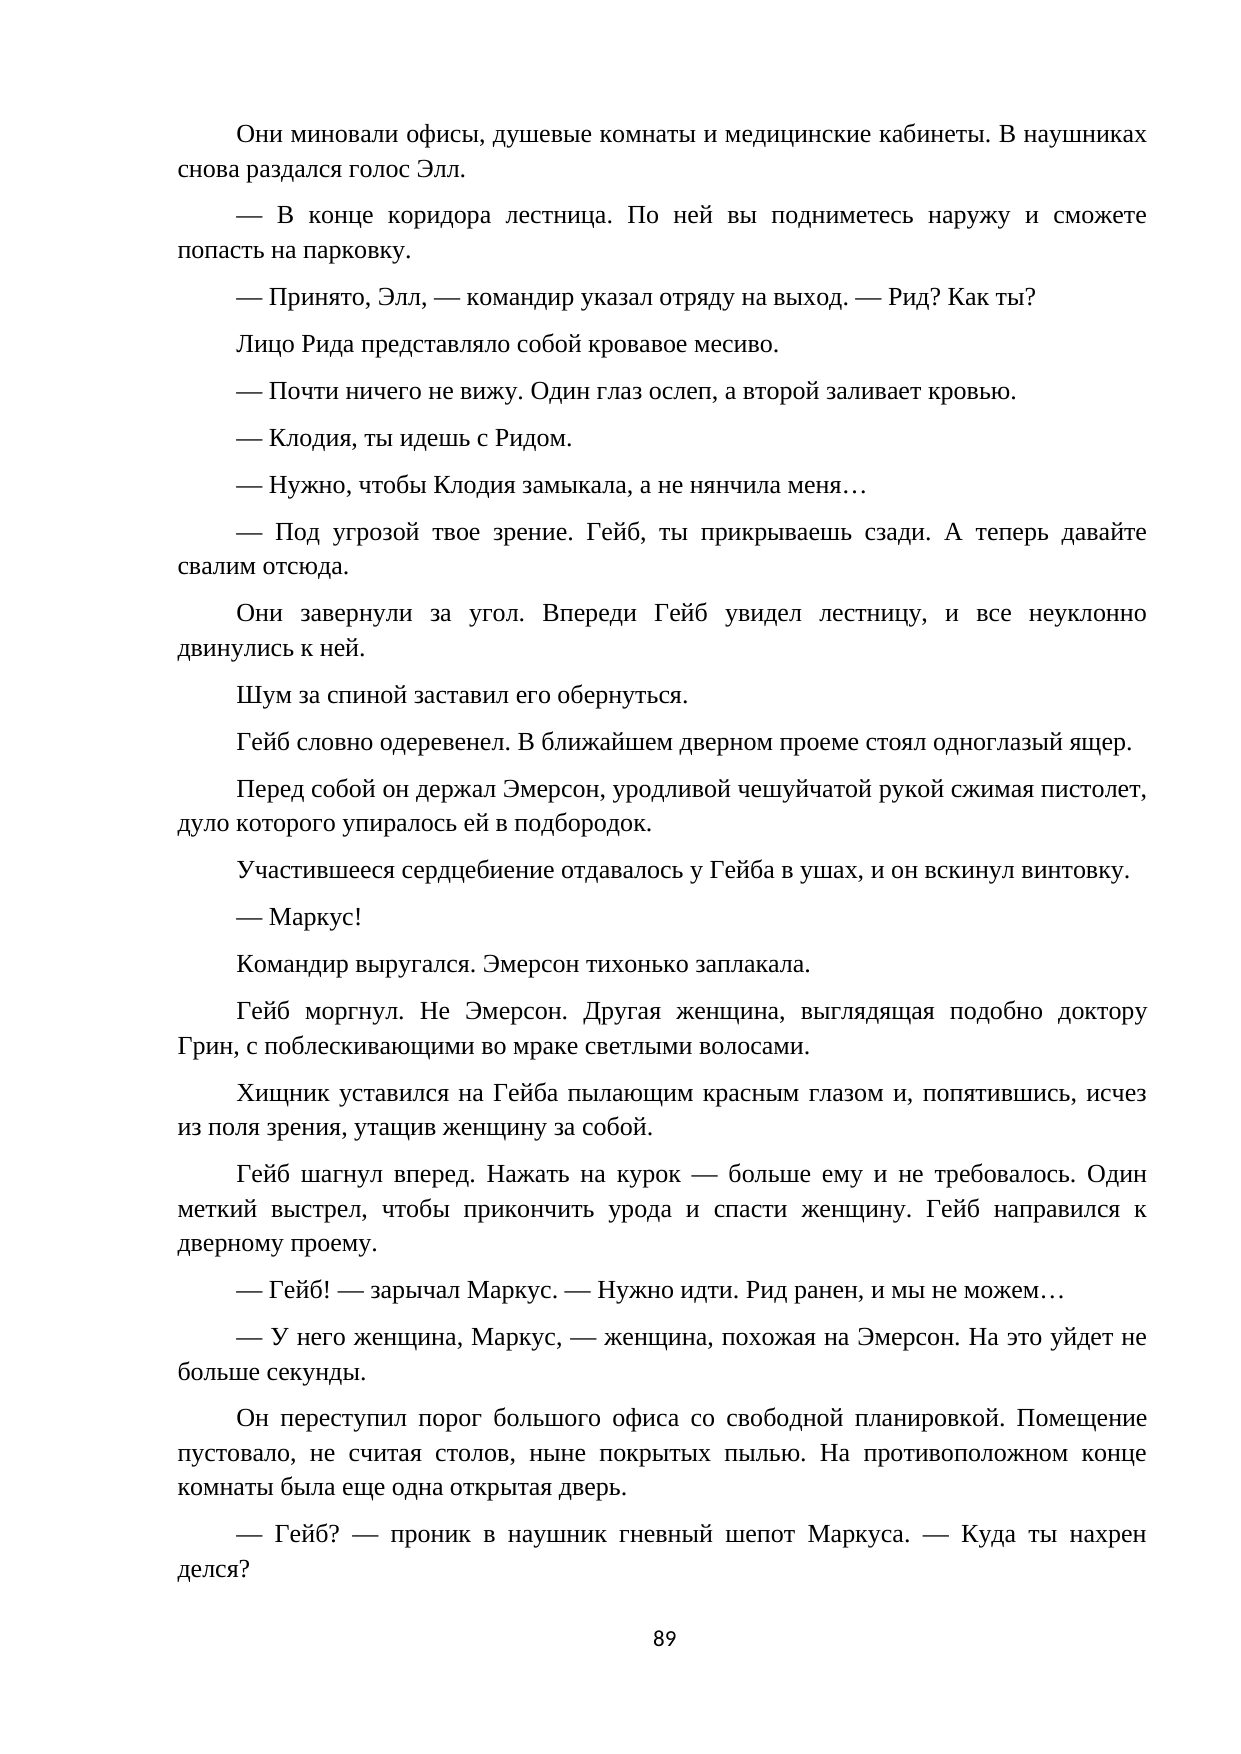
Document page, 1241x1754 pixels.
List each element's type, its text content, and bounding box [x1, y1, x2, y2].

text Перед собой он держал Эмерсон, уродливой чешуйчатой рукой сжимая пистолет, дуло которого упиралось ей в подбородок. [177, 773, 1148, 837]
text Шум за спиной заставил его обернуться. [177, 679, 1148, 709]
text Хищник уставился на Гейба пылающим красным глазом и, попятившись, исчез из поля зрения, утащив женщину за собой. [177, 1077, 1148, 1141]
text — Под угрозой твое зрение. Гейб, ты прикрываешь сзади. А теперь давайте свалим отсюда. [177, 516, 1148, 580]
text — Гейб! — зарычал Маркус. — Нужно идти. Рид ранен, и мы не можем… [177, 1274, 1148, 1304]
text — Клодия, ты идешь с Ридом. [177, 422, 1148, 452]
text — Почти ничего не вижу. Один глаз ослеп, а второй заливает кровью. [177, 375, 1148, 405]
text Гейб моргнул. Не Эмерсон. Другая женщина, выглядящая подобно доктору Грин, с поблескивающими во мраке светлыми волосами. [177, 995, 1148, 1060]
text — Гейб? — проник в наушник гневный шепот Маркуса. — Куда ты нахрен делся? [177, 1518, 1148, 1583]
text Они завернули за угол. Впереди Гейб увидел лестницу, и все неуклонно двинулись к ней. [177, 597, 1148, 662]
text — В конце коридора лестница. По ней вы подниметесь наружу и сможете попасть на парковку. [177, 199, 1148, 264]
text Они миновали офисы, душевые комнаты и медицинские кабинеты. В наушниках снова раздался голос Элл. [177, 118, 1148, 183]
text Участившееся сердцебиение отдавалось у Гейба в ушах, и он вскинул винтовку. [177, 854, 1148, 884]
text Гейб словно одеревенел. В ближайшем дверном проеме стоял одноглазый ящер. [177, 726, 1148, 756]
text Командир выругался. Эмерсон тихонько заплакала. [177, 948, 1148, 978]
text Гейб шагнул вперед. Нажать на курок — больше ему и не требовалось. Один меткий выстрел, чтобы прикончить урода и спасти женщину. Гейб направился к дверному проему. [177, 1158, 1148, 1257]
text — Маркус! [177, 901, 1148, 931]
text Он переступил порог большого офиса со свободной планировкой. Помещение пустовало, не считая столов, ныне покрытых пылью. На противоположном конце комнаты была еще одна открытая дверь. [177, 1402, 1148, 1501]
text — Нужно, чтобы Клодия замыкала, а не нянчила меня… [177, 469, 1148, 499]
text — У него женщина, Маркус, — женщина, похожая на Эмерсон. На это уйдет не больше секунды. [177, 1321, 1148, 1386]
text — Принято, Элл, — командир указал отряду на выход. — Рид? Как ты? [177, 281, 1148, 311]
text Лицо Рида представляло собой кровавое месиво. [177, 328, 1148, 358]
